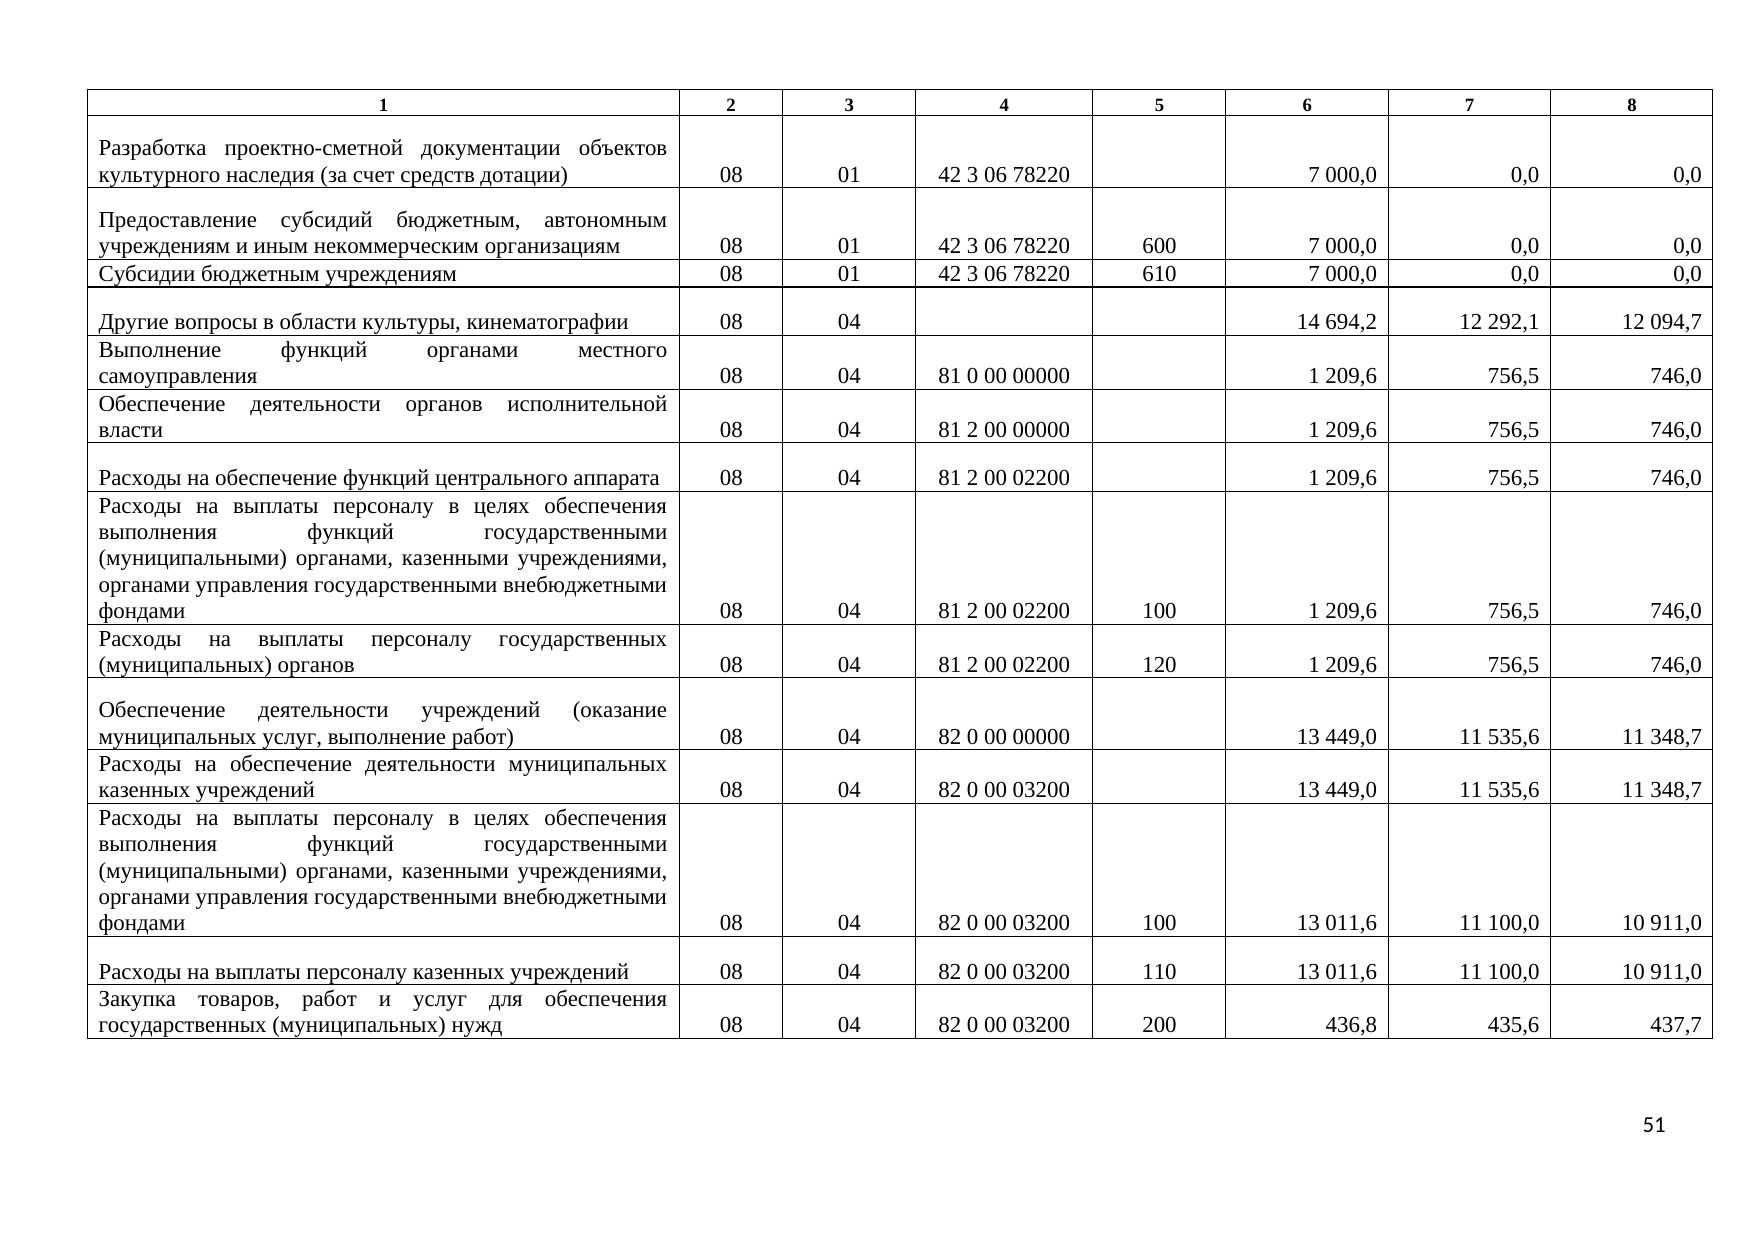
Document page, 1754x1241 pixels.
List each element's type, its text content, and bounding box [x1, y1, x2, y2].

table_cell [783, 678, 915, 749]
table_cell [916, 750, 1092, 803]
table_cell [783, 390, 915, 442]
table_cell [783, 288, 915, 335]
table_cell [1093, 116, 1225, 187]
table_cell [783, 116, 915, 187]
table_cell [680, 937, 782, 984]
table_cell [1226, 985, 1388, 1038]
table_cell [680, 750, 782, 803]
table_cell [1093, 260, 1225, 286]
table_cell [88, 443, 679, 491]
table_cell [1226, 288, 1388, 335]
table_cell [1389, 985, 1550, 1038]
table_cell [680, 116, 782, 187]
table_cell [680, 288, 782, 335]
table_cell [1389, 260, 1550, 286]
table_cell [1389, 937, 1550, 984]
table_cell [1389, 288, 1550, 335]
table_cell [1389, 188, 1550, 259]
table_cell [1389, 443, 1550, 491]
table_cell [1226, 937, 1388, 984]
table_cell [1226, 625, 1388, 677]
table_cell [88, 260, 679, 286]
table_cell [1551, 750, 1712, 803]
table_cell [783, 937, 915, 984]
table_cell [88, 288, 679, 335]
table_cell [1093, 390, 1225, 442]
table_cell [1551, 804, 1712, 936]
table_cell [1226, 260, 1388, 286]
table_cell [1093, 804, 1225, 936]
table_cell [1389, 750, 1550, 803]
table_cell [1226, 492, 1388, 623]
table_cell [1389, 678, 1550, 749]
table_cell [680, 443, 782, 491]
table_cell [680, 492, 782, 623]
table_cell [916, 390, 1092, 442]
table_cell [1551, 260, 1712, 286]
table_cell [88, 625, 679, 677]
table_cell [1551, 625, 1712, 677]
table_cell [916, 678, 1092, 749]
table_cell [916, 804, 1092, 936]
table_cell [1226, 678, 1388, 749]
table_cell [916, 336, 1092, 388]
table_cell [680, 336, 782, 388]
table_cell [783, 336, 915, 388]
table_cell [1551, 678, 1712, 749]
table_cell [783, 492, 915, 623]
table_header 6 [1226, 90, 1388, 115]
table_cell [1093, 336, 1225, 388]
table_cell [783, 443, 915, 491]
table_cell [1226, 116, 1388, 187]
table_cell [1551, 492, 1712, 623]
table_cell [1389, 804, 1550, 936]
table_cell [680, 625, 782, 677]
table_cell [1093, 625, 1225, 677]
table_header 2 [680, 90, 782, 115]
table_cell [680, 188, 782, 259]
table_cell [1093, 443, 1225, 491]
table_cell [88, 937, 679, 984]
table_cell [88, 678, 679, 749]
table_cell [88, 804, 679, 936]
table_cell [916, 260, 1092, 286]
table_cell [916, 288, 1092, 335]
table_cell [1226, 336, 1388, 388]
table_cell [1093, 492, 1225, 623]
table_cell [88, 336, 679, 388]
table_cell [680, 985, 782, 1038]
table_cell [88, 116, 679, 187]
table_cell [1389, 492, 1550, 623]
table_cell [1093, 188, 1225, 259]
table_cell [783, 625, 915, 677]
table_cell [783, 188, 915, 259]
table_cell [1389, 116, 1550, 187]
table_header 7 [1389, 90, 1550, 115]
table_header 5 [1093, 90, 1225, 115]
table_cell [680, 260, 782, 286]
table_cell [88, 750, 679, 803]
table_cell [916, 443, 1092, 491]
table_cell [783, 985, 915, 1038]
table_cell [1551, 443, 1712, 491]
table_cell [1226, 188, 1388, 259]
table_header 1 [88, 90, 679, 115]
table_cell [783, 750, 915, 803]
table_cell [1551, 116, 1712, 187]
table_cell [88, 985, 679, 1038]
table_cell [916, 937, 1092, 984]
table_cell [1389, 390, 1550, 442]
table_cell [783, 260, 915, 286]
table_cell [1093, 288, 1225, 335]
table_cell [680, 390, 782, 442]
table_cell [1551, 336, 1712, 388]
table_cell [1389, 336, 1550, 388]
table_header 8 [1551, 90, 1712, 115]
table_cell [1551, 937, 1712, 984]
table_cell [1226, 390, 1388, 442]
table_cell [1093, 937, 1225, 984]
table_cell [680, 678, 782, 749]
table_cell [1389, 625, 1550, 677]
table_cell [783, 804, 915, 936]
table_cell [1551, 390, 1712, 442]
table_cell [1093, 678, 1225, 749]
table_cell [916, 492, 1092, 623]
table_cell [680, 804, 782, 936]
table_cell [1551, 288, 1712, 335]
table_header 3 [783, 90, 915, 115]
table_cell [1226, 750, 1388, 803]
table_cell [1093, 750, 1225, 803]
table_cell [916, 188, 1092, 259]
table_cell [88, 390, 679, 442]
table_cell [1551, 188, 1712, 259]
table_header 4 [916, 90, 1092, 115]
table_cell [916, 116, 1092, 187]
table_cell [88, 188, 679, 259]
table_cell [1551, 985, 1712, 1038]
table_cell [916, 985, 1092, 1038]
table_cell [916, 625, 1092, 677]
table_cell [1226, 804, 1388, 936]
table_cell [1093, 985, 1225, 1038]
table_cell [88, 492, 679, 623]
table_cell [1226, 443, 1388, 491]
